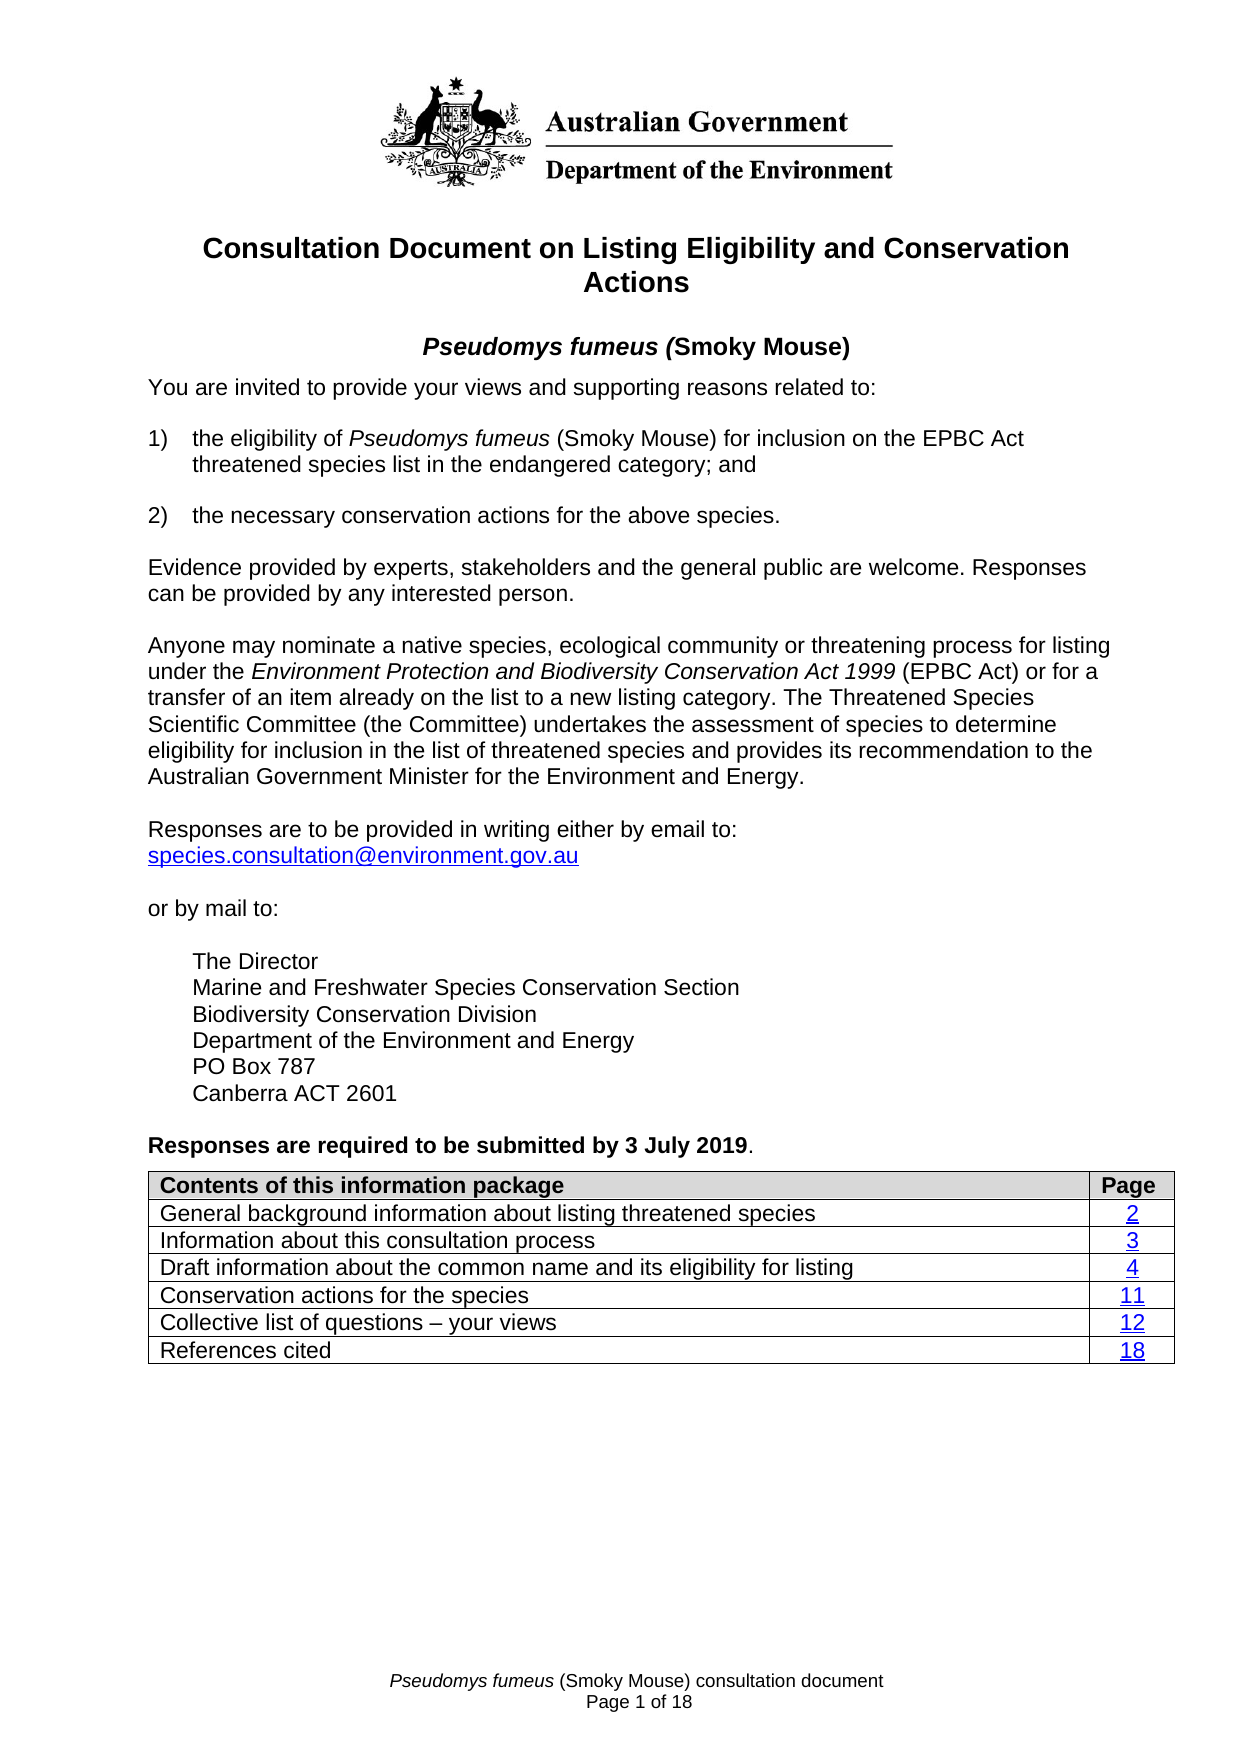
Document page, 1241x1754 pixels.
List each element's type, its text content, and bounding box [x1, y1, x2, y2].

text Consultation Document on Listing Eligibility and Conservation Actions [148, 232, 1125, 299]
text Canberra ACT 2601 [192, 1079, 1125, 1106]
table_cell References cited [149, 1337, 1089, 1363]
title Pseudomys fumeus (Smoky Mouse) [148, 332, 1125, 361]
text Evidence provided by experts, stakeholders and the general public are welcome. Responses can be provided by any interested person. [148, 554, 1125, 607]
text or by mail to: [148, 895, 1125, 921]
text Anyone may nominate a native species, ecological community or threatening process for listing under the Environment Protection and Biodiversity Conservation Act 1999 (EPBC Act) or for a transfer of an item already on the list to a new listing category. The Threatened Species Scientific Committee (the Committee) undertakes the assessment of species to determine eligibility for inclusion in the list of threatened species and provides its recommendation to the Australian Government Minister for the Environment and Energy. [148, 632, 1125, 790]
table_cell 4 [1090, 1254, 1174, 1281]
text Responses are to be provided in writing either by email to: species.consultation@environment.gov.au [148, 816, 1125, 869]
table_cell 18 [1090, 1337, 1174, 1363]
text 1) the eligibility of Pseudomys fumeus (Smoky Mouse) for inclusion on the EPBC Act threatened species list in the endangered category; and [148, 425, 1125, 477]
table_cell 2 [1090, 1200, 1174, 1226]
table_cell Conservation actions for the species [149, 1282, 1089, 1308]
table_cell Information about this consultation process [149, 1227, 1089, 1253]
table_cell Collective list of questions – your views [149, 1309, 1089, 1336]
text You are invited to provide your views and supporting reasons related to: [148, 373, 1125, 400]
text 2) the necessary conservation actions for the above species. [148, 502, 1125, 529]
text Marine and Freshwater Species Conservation Section [192, 974, 1125, 1001]
table_header Page [1090, 1172, 1174, 1198]
text Department of the Environment and Energy [192, 1027, 1125, 1053]
picture [345, 41, 928, 219]
table_cell 12 [1090, 1309, 1174, 1336]
text PO Box 787 [192, 1053, 1125, 1079]
text Biodiversity Conservation Division [192, 1001, 1125, 1027]
table_cell 11 [1090, 1282, 1174, 1308]
table_cell 3 [1090, 1227, 1174, 1253]
table_cell Draft information about the common name and its eligibility for listing [149, 1254, 1089, 1281]
text Responses are required to be submitted by 3 July 2019. [148, 1132, 1125, 1159]
table_header Contents of this information package [149, 1172, 1089, 1198]
text The Director [192, 948, 1125, 974]
table_cell General background information about listing threatened species [149, 1200, 1089, 1226]
